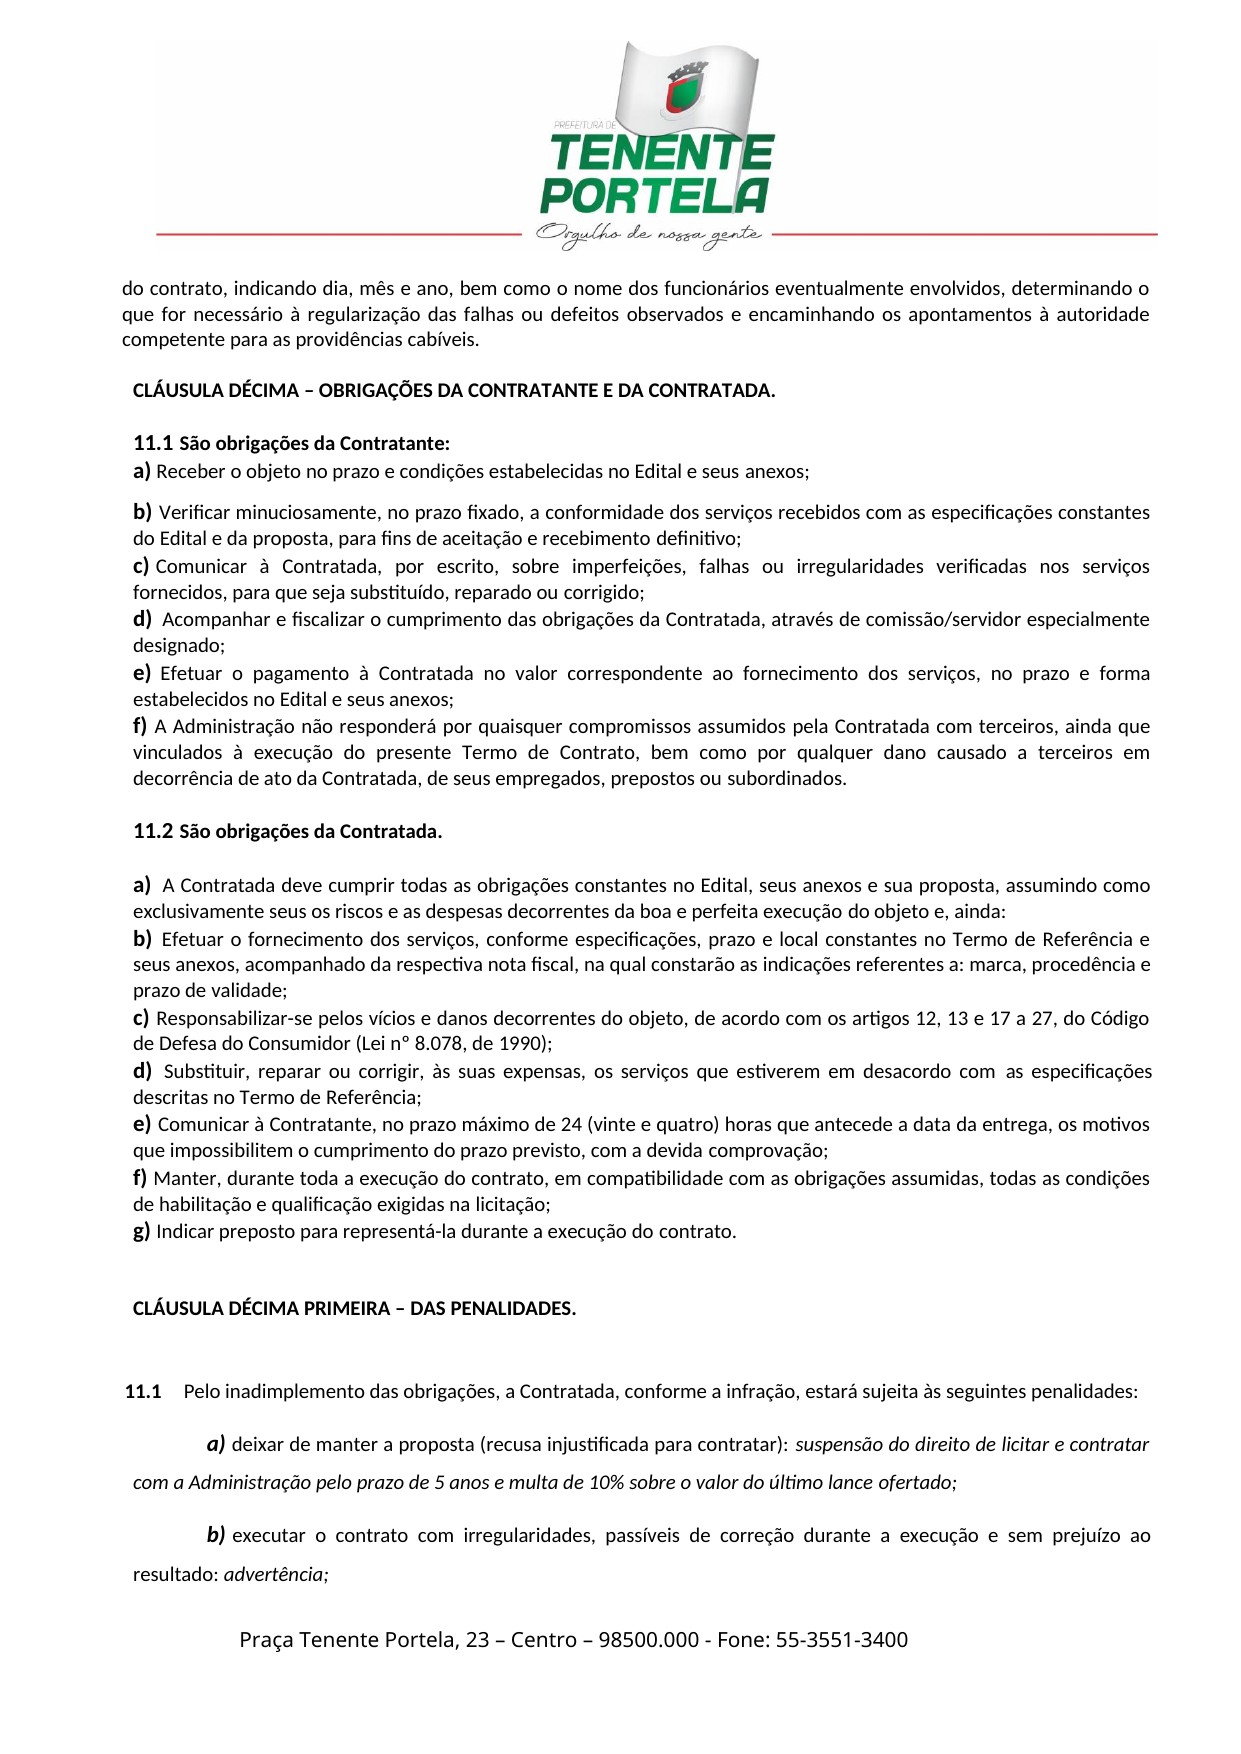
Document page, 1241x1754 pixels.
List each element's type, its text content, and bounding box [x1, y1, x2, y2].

list A Administração não responderá por quaisquer compromissos assumidos pela Contratada com terceiros, ainda que vinculados à execução do presente Termo de Contrato, bem como por qualquer dano causado a terceiros em decorrência de ato da Contratada, de seus empregados, prepostos ou subordinados. [133, 711, 1152, 790]
list Efetuar o pagamento à Contratada no valor correspondente ao fornecimento dos serviços, no prazo e forma estabelecidos no Edital e seus anexos; [133, 658, 1152, 711]
list A Contratada deve cumprir todas as obrigações constantes no Edital, seus anexos e sua proposta, assumindo como exclusivamente seus os riscos e as despesas decorrentes da boa e perfeita execução do objeto e, ainda: [133, 870, 1152, 924]
list Substituir, reparar ou corrigir, às suas expensas, os serviços que estiverem em desacordo com as especificações descritas no Termo de Referência; [133, 1056, 1152, 1109]
list Pelo inadimplemento das obrigações, a Contratada, conforme a infração, estará sujeita às seguintes penalidades: [123, 1378, 1152, 1403]
list Indicar preposto para representá-la durante a execução do contrato. [133, 1216, 1240, 1244]
subtitle São obrigações da Contratada. [133, 817, 1240, 845]
list Receber o objeto no prazo e condições estabelecidas no Edital e seus anexos; [133, 456, 1240, 484]
list Comunicar à Contratada, por escrito, sobre imperfeições, falhas ou irregularidades verificadas nos serviços fornecidos, para que seja substituído, reparado ou corrigido; [133, 551, 1152, 604]
subtitle CLÁUSULA DÉCIMA – OBRIGAÇÕES DA CONTRATANTE E DA CONTRATADA. [133, 377, 1240, 403]
list São obrigações da Contratante: [133, 428, 1240, 456]
list executar o contrato com irregularidades, passíveis de correção durante a execução e sem prejuízo ao resultado: advertência; [133, 1520, 1152, 1586]
list Comunicar à Contratante, no prazo máximo de 24 (vinte e quatro) horas que antecede a data da entrega, os motivos que impossibilitem o cumprimento do prazo previsto, com a devida comprovação; [133, 1109, 1152, 1163]
list Verificar minuciosamente, no prazo fixado, a conformidade dos serviços recebidos com as especificações constantes do Edital e da proposta, para fins de aceitação e recebimento definitivo; [133, 497, 1152, 551]
picture [156, 41, 1158, 251]
list deixar de manter a proposta (recusa injustificada para contratar): suspensão do direito de licitar e contratar com a Administração pelo prazo de 5 anos e multa de 10% sobre o valor do último lance ofertado; [133, 1429, 1152, 1495]
list Efetuar o fornecimento dos serviços, conforme especificações, prazo e local constantes no Termo de Referência e seus anexos, acompanhado da respectiva nota fiscal, na qual constarão as indicações referentes a: marca, procedência e prazo de validade; [133, 924, 1152, 1002]
list Responsabilizar-se pelos vícios e danos decorrentes do objeto, de acordo com os artigos 12, 13 e 17 a 27, do Código de Defesa do Consumidor (Lei nº 8.078, de 1990); [133, 1003, 1152, 1056]
list Acompanhar e fiscalizar o cumprimento das obrigações da Contratada, através de comissão/servidor especialmente designado; [133, 604, 1152, 658]
subtitle CLÁUSULA DÉCIMA PRIMEIRA – DAS PENALIDADES. [133, 1295, 1240, 1321]
list Manter, durante toda a execução do contrato, em compatibilidade com as obrigações assumidas, todas as condições de habilitação e qualificação exigidas na licitação; [133, 1163, 1152, 1216]
